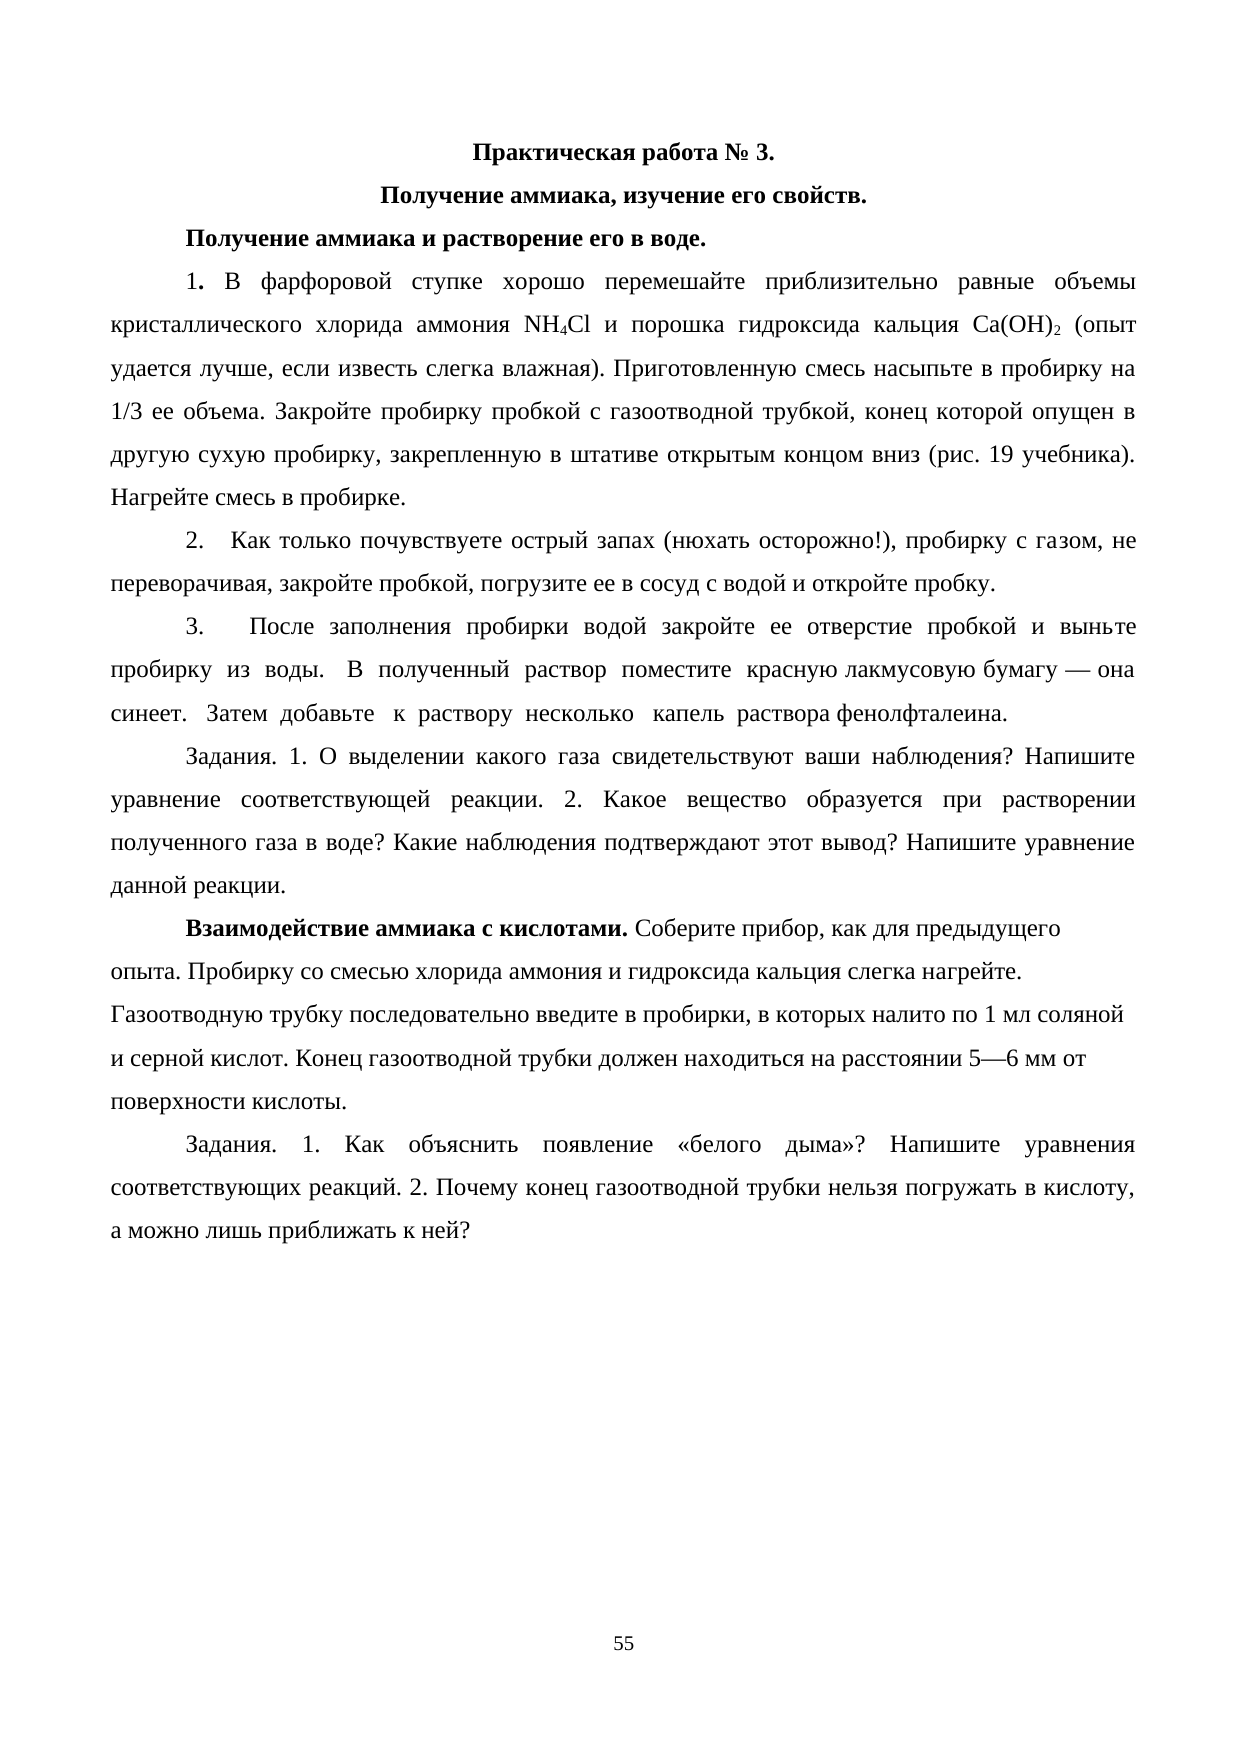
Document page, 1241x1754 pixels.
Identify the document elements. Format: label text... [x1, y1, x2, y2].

text Задания. 1. О выделении какого газа свидетельствуют ваши наблюдения? Напишите уравнение соответствующей реакции. 2. Какое вещество образуется при растворении полученного газа в воде? Какие наблюдения подтверждают этот вывод? Напишите уравнение данной реакции. [110, 741, 1137, 899]
text Получение аммиака, изучение его свойств. [110, 180, 1137, 209]
text 1. В фарфоровой ступке хорошо перемешайте приблизительно равные объемы кристаллического хлорида аммония NН4Cl и порошка гидроксида кальция Са(ОН)2 (опыт удается лучше, если известь слегка влажная). Приготовленную смесь насыпьте в пробирку на 1/3 ее объема. Закройте пробирку пробкой с газоотводной трубкой, конец которой опущен в другую сухую пробирку, закрепленную в штативе открытым концом вниз (рис. 19 учебника). Нагрейте смесь в пробирке. [110, 266, 1137, 511]
text 2. Как только почувствуете острый запах (нюхать осторожно!), пробирку с газом, не переворачивая, закройте пробкой, погрузите ее в сосуд с водой и откройте пробку. [110, 525, 1137, 597]
text 3. После заполнения пробирки водой закройте ее отверстие пробкой и выньте пробирку из воды. В полученный раствор поместите красную лакмусовую бумагу — она синеет. Затем добавьте к раствору несколько капель раствора фенолфталеина. [110, 611, 1137, 726]
text Взаимодействие аммиака с кислотами. Соберите прибор, как для предыдущего опыта. Пробирку со смесью хлорида аммония и гидроксида кальция слегка нагрейте. Газоотводную трубку последовательно введите в пробирки, в которых налито по 1 мл соляной и серной кислот. Конец газоотводной трубки должен находиться на расстоянии 5—6 мм от поверхности кислоты. [110, 913, 1137, 1114]
text Задания. 1. Как объяснить появление «белого дыма»? Напишите уравнения соответствующих реакций. 2. Почему конец газоотводной трубки нельзя погружать в кислоту, а можно лишь приближать к ней? [110, 1129, 1137, 1244]
text Практическая работа № 3. [110, 137, 1137, 166]
text Получение аммиака и растворение его в воде. [110, 223, 1137, 252]
